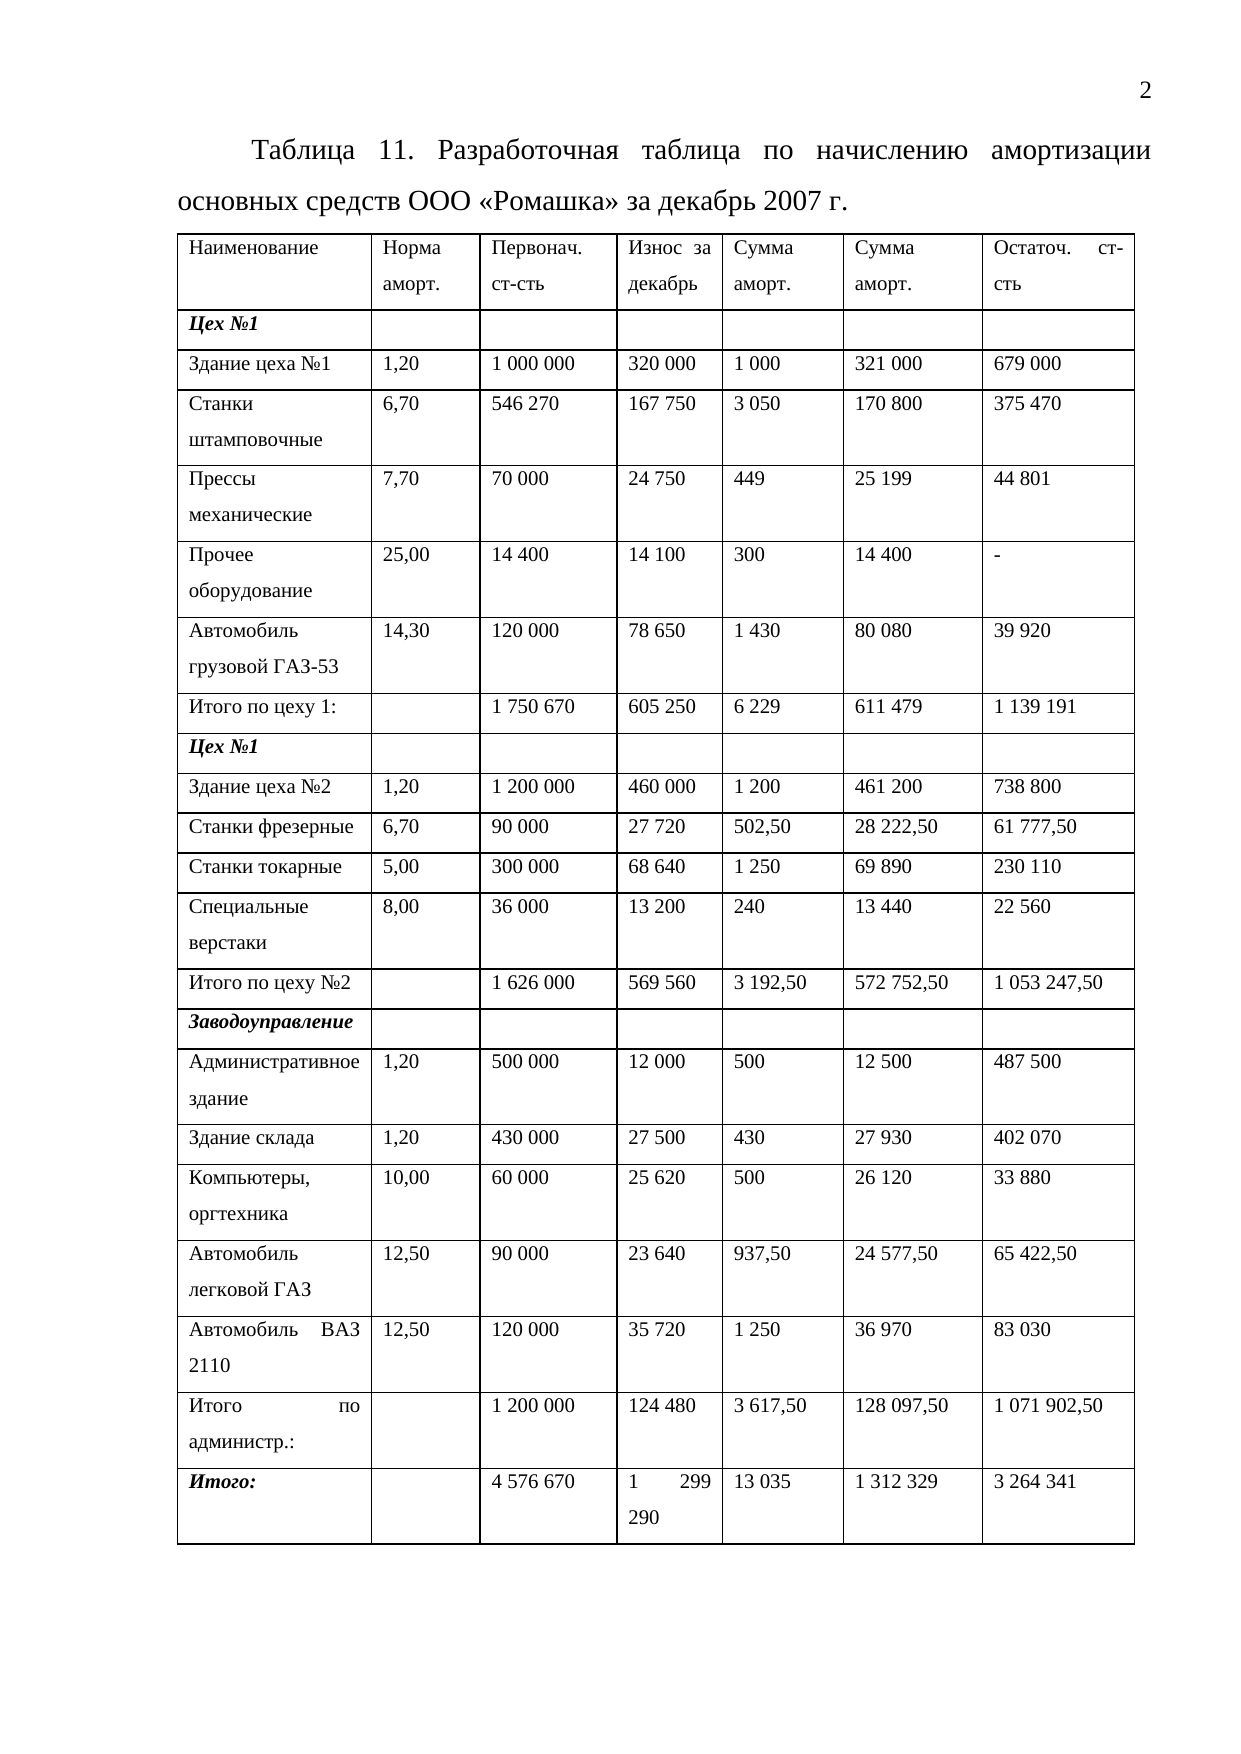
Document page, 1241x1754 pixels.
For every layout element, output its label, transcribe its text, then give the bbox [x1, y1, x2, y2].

table_cell 1 200 000 [481, 1393, 616, 1467]
table_cell Автомобиль грузовой ГАЗ-53 [178, 618, 371, 693]
table_cell 1 750 670 [481, 694, 616, 732]
table_header Наименование [178, 235, 371, 309]
table_cell 487 500 [983, 1050, 1134, 1124]
table_cell 230 110 [983, 854, 1134, 892]
table_cell 22 560 [983, 894, 1134, 968]
table_cell - [983, 542, 1134, 617]
table_cell Автомобиль легковой ГАЗ [178, 1241, 371, 1316]
table_cell 321 000 [844, 351, 982, 389]
table_header Износ за декабрь [618, 235, 722, 309]
table_cell [372, 1010, 479, 1048]
table_cell 14 400 [844, 542, 982, 617]
table_cell 27 500 [618, 1125, 722, 1164]
table_cell [372, 734, 479, 772]
table_cell 36 970 [844, 1317, 982, 1391]
table_cell 13 440 [844, 894, 982, 968]
table_cell 460 000 [618, 774, 722, 812]
table_cell 12 000 [618, 1050, 722, 1124]
table_cell 679 000 [983, 351, 1134, 389]
table_cell 124 480 [618, 1393, 722, 1467]
table_cell Компьютеры, оргтехника [178, 1165, 371, 1239]
table_cell 1 200 000 [481, 774, 616, 812]
table_cell Итого по цеху 1: [178, 694, 371, 732]
table_cell Прессы механические [178, 466, 371, 541]
table_cell 90 000 [481, 1241, 616, 1316]
table_cell 402 070 [983, 1125, 1134, 1164]
table_header Сумма аморт. [723, 235, 843, 309]
table_cell 14 400 [481, 542, 616, 617]
table_cell Цех №1 [178, 311, 371, 349]
table_cell 1,20 [372, 1125, 479, 1164]
table_cell 569 560 [618, 970, 722, 1008]
table_cell 546 270 [481, 391, 616, 465]
table_cell 13 200 [618, 894, 722, 968]
table_cell 13 035 [723, 1469, 843, 1543]
table_cell 83 030 [983, 1317, 1134, 1391]
table_cell Здание склада [178, 1125, 371, 1164]
text Таблица 11. Разработочная таблица по начислению амортизации основных средств ООО «Ромашка» за декабрь 2007 г. [177, 132, 1152, 216]
table_header Остаточ. ст-сть [983, 235, 1134, 309]
table_cell 33 880 [983, 1165, 1134, 1239]
table_cell [618, 311, 722, 349]
table_header Сумма аморт. [844, 235, 982, 309]
table_cell [372, 970, 479, 1008]
table_cell 5,00 [372, 854, 479, 892]
table_cell 1 299 290 [618, 1469, 722, 1543]
table_cell [618, 1010, 722, 1048]
table_cell 605 250 [618, 694, 722, 732]
table_cell 27 720 [618, 814, 722, 852]
table_cell [372, 1469, 479, 1543]
table_cell Итого: [178, 1469, 371, 1543]
table_cell 1 053 247,50 [983, 970, 1134, 1008]
table_cell [723, 734, 843, 772]
table_cell 170 800 [844, 391, 982, 465]
table_cell Автомобиль ВАЗ 2110 [178, 1317, 371, 1391]
table_cell [983, 734, 1134, 772]
table_cell 8,00 [372, 894, 479, 968]
table_cell Станки штамповочные [178, 391, 371, 465]
table_cell [983, 311, 1134, 349]
table_cell 3 050 [723, 391, 843, 465]
table_cell 39 920 [983, 618, 1134, 693]
table_cell Итого по цеху №2 [178, 970, 371, 1008]
table_cell 3 264 341 [983, 1469, 1134, 1543]
table_cell [844, 311, 982, 349]
table_cell 7,70 [372, 466, 479, 541]
table_cell 10,00 [372, 1165, 479, 1239]
table_cell Станки фрезерные [178, 814, 371, 852]
table_cell 65 422,50 [983, 1241, 1134, 1316]
table_cell 128 097,50 [844, 1393, 982, 1467]
table_cell 1 200 [723, 774, 843, 812]
table_cell 28 222,50 [844, 814, 982, 852]
table_cell 1,20 [372, 351, 479, 389]
table_cell Здание цеха №2 [178, 774, 371, 812]
table_cell [481, 1010, 616, 1048]
table_cell 502,50 [723, 814, 843, 852]
table_cell 3 192,50 [723, 970, 843, 1008]
table_cell 500 [723, 1050, 843, 1124]
table_cell 937,50 [723, 1241, 843, 1316]
table_header Первонач. ст-сть [481, 235, 616, 309]
table_cell 430 000 [481, 1125, 616, 1164]
table_cell [723, 311, 843, 349]
table_cell [372, 1393, 479, 1467]
table_cell 4 576 670 [481, 1469, 616, 1543]
table_cell [844, 734, 982, 772]
table_cell 611 479 [844, 694, 982, 732]
table_cell 24 750 [618, 466, 722, 541]
table_cell Итого по администр.: [178, 1393, 371, 1467]
table_cell Административное здание [178, 1050, 371, 1124]
table_cell 12,50 [372, 1241, 479, 1316]
table_cell 500 000 [481, 1050, 616, 1124]
table_cell 23 640 [618, 1241, 722, 1316]
table_cell 1 000 [723, 351, 843, 389]
table_cell 1 000 000 [481, 351, 616, 389]
table_cell Здание цеха №1 [178, 351, 371, 389]
table_cell Прочее оборудование [178, 542, 371, 617]
table_cell 500 [723, 1165, 843, 1239]
table_cell [372, 694, 479, 732]
table_header Норма аморт. [372, 235, 479, 309]
table_cell [481, 734, 616, 772]
table_cell 25,00 [372, 542, 479, 617]
table_cell 738 800 [983, 774, 1134, 812]
table_cell 1 071 902,50 [983, 1393, 1134, 1467]
table_cell 25 620 [618, 1165, 722, 1239]
table_cell 375 470 [983, 391, 1134, 465]
table_cell 70 000 [481, 466, 616, 541]
table_cell 90 000 [481, 814, 616, 852]
table_cell Специальные верстаки [178, 894, 371, 968]
table_cell 1,20 [372, 774, 479, 812]
table_cell 60 000 [481, 1165, 616, 1239]
table_cell 25 199 [844, 466, 982, 541]
table_cell 167 750 [618, 391, 722, 465]
table_cell 26 120 [844, 1165, 982, 1239]
table_cell 78 650 [618, 618, 722, 693]
table_cell 27 930 [844, 1125, 982, 1164]
table_cell Цех №1 [178, 734, 371, 772]
table_cell 80 080 [844, 618, 982, 693]
table_cell [723, 1010, 843, 1048]
table_cell 1 139 191 [983, 694, 1134, 732]
table_cell 6,70 [372, 391, 479, 465]
table_cell 449 [723, 466, 843, 541]
table_cell 68 640 [618, 854, 722, 892]
table_cell 14,30 [372, 618, 479, 693]
table_cell 1 250 [723, 1317, 843, 1391]
table_cell 6,70 [372, 814, 479, 852]
table_cell 61 777,50 [983, 814, 1134, 852]
table_cell 69 890 [844, 854, 982, 892]
table_cell 12 500 [844, 1050, 982, 1124]
table_cell 240 [723, 894, 843, 968]
table_cell 120 000 [481, 618, 616, 693]
table_cell [372, 311, 479, 349]
table_cell 36 000 [481, 894, 616, 968]
table_cell [481, 311, 616, 349]
table_cell 24 577,50 [844, 1241, 982, 1316]
table_cell 300 [723, 542, 843, 617]
table_cell 430 [723, 1125, 843, 1164]
table_cell 300 000 [481, 854, 616, 892]
table_cell 120 000 [481, 1317, 616, 1391]
table_cell 6 229 [723, 694, 843, 732]
table_cell 35 720 [618, 1317, 722, 1391]
table_cell 1 250 [723, 854, 843, 892]
table_cell [618, 734, 722, 772]
table_cell 1 626 000 [481, 970, 616, 1008]
table_cell Заводоуправление [178, 1010, 371, 1048]
table_cell 572 752,50 [844, 970, 982, 1008]
table_cell 1 430 [723, 618, 843, 693]
table_cell 1 312 329 [844, 1469, 982, 1543]
table_cell [844, 1010, 982, 1048]
table_cell 461 200 [844, 774, 982, 812]
table_cell [983, 1010, 1134, 1048]
table_cell 12,50 [372, 1317, 479, 1391]
table_cell 14 100 [618, 542, 722, 617]
table_cell Станки токарные [178, 854, 371, 892]
table_cell 3 617,50 [723, 1393, 843, 1467]
table_cell 320 000 [618, 351, 722, 389]
table_cell 1,20 [372, 1050, 479, 1124]
table_cell 44 801 [983, 466, 1134, 541]
